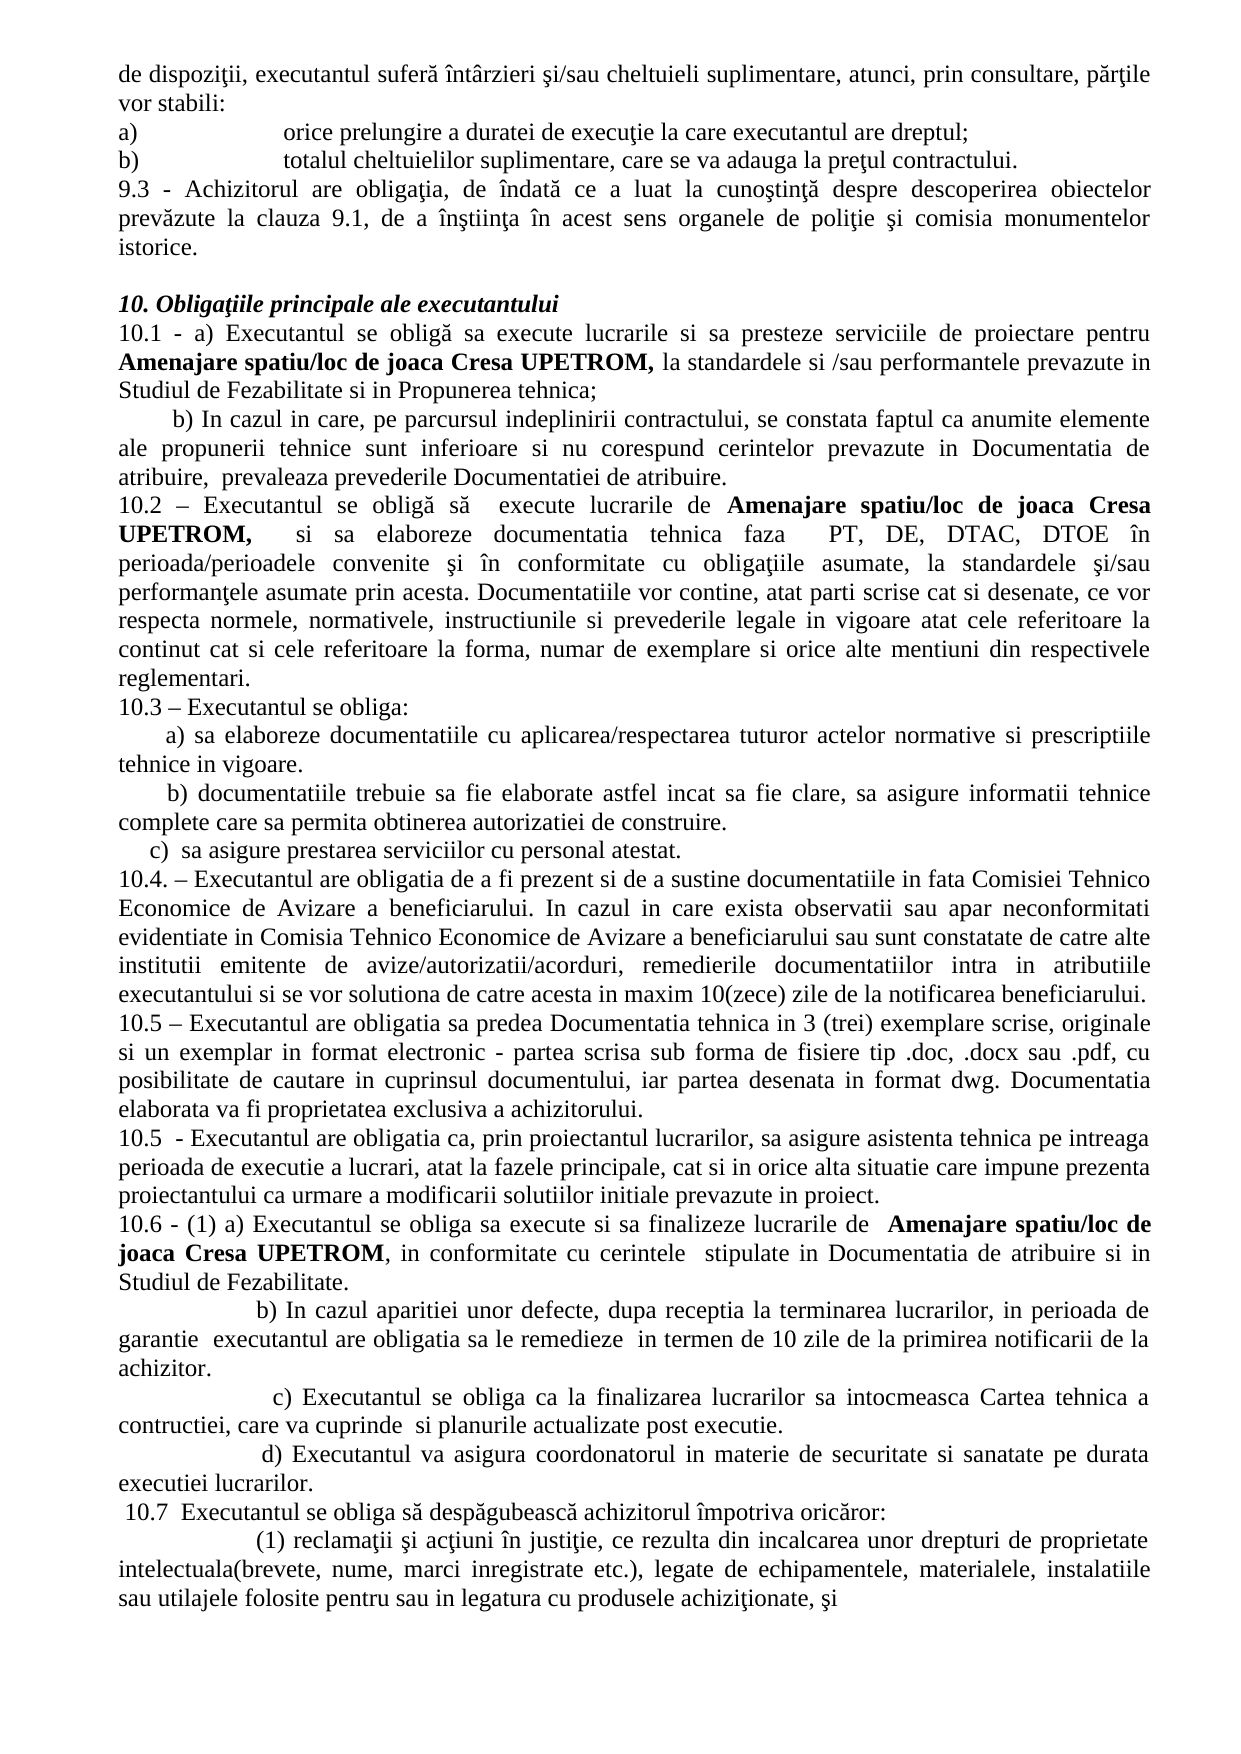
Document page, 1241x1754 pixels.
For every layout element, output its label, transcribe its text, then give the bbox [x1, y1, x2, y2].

text 10.2 – Executantul se obligă să execute lucrarile de Amenajare spatiu/loc de joaca Cresa UPETROM, si sa elaboreze documentatia tehnica faza PT, DE, DTAC, DTOE în perioada/perioadele convenite şi în conformitate cu obligaţiile asumate, la standardele şi/sau performanţele asumate prin acesta. Documentatiile vor contine, atat parti scrise cat si desenate, ce vor respecta normele, normativele, instructiunile si prevederile legale in vigoare atat cele referitoare la continut cat si cele referitoare la forma, numar de exemplare si orice alte mentiuni din respectivele reglementari. [118, 490, 1152, 692]
text d) Executantul va asigura coordonatorul in materie de securitate si sanatate pe durata executiei lucrarilor. [118, 1439, 1152, 1497]
text 10.4. – Executantul are obligatia de a fi prezent si de a sustine documentatiile in fata Comisiei Tehnico Economice de Avizare a beneficiarului. In cazul in care exista observatii sau apar neconformitati evidentiate in Comisia Tehnico Economice de Avizare a beneficiarului sau sunt constatate de catre alte institutii emitente de avize/autorizatii/acorduri, remedierile documentatiilor intra in atributiile executantului si se vor solutiona de catre acesta in maxim 10(zece) zile de la notificarea beneficiarului. [118, 864, 1152, 1008]
text 10.5 – Executantul are obligatia sa predea Documentatia tehnica in 3 (trei) exemplare scrise, originale si un exemplar in format electronic - partea scrisa sub forma de fisiere tip .doc, .docx sau .pdf, cu posibilitate de cautare in cuprinsul documentului, iar partea desenata in format dwg. Documentatia elaborata va fi proprietatea exclusiva a achizitorului. [118, 1008, 1152, 1123]
text a) sa elaboreze documentatiile cu aplicarea/respectarea tuturor actelor normative si prescriptiile tehnice in vigoare. [118, 720, 1152, 778]
text c) sa asigure prestarea serviciilor cu personal atestat. [118, 835, 1152, 864]
text 10. Obligaţiile principale ale executantului [118, 289, 1152, 318]
text 10.1 - a) Executantul se obligă sa execute lucrarile si sa presteze serviciile de proiectare pentru Amenajare spatiu/loc de joaca Cresa UPETROM, la standardele si /sau performantele prevazute in Studiul de Fezabilitate si in Propunerea tehnica; [118, 318, 1152, 404]
list totalul cheltuielilor suplimentare, care se va adauga la preţul contractului. [118, 145, 1152, 174]
text 10.3 – Executantul se obliga: [118, 692, 1152, 720]
text (1) reclamaţii şi acţiuni în justiţie, ce rezulta din incalcarea unor drepturi de proprietate intelectuala(brevete, nume, marci inregistrate etc.), legate de echipamentele, materialele, instalatiile sau utilajele folosite pentru sau in legatura cu produsele achiziţionate, şi [118, 1525, 1152, 1612]
text b) In cazul aparitiei unor defecte, dupa receptia la terminarea lucrarilor, in perioada de garantie executantul are obligatia sa le remedieze in termen de 10 zile de la primirea notificarii de la achizitor. [118, 1295, 1152, 1382]
text c) Executantul se obliga ca la finalizarea lucrarilor sa intocmeasca Cartea tehnica a contructiei, care va cuprinde si planurile actualizate post executie. [118, 1382, 1152, 1439]
text 9.3 - Achizitorul are obligaţia, de îndată ce a luat la cunoştinţă despre descoperirea obiectelor prevăzute la clauza 9.1, de a înştiinţa în acest sens organele de poliţie şi comisia monumentelor istorice. [118, 174, 1152, 260]
text b) documentatiile trebuie sa fie elaborate astfel incat sa fie clare, sa asigure informatii tehnice complete care sa permita obtinerea autorizatiei de construire. [118, 778, 1152, 835]
list orice prelungire a duratei de execuţie la care executantul are dreptul; [118, 117, 1152, 145]
text 10.7 Executantul se obliga să despăgubească achizitorul împotriva oricăror: [118, 1497, 1152, 1525]
text 10.6 - (1) a) Executantul se obliga sa execute si sa finalizeze lucrarile de Amenajare spatiu/loc de joaca Cresa UPETROM, in conformitate cu cerintele stipulate in Documentatia de atribuire si in Studiul de Fezabilitate. [118, 1209, 1152, 1295]
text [118, 59, 1152, 117]
text 10.5 - Executantul are obligatia ca, prin proiectantul lucrarilor, sa asigure asistenta tehnica pe intreaga perioada de executie a lucrari, atat la fazele principale, cat si in orice alta situatie care impune prezenta proiectantului ca urmare a modificarii solutiilor initiale prevazute in proiect. [118, 1123, 1152, 1209]
text b) In cazul in care, pe parcursul indeplinirii contractului, se constata faptul ca anumite elemente ale propunerii tehnice sunt inferioare si nu corespund cerintelor prevazute in Documentatia de atribuire, prevaleaza prevederile Documentatiei de atribuire. [118, 404, 1152, 490]
